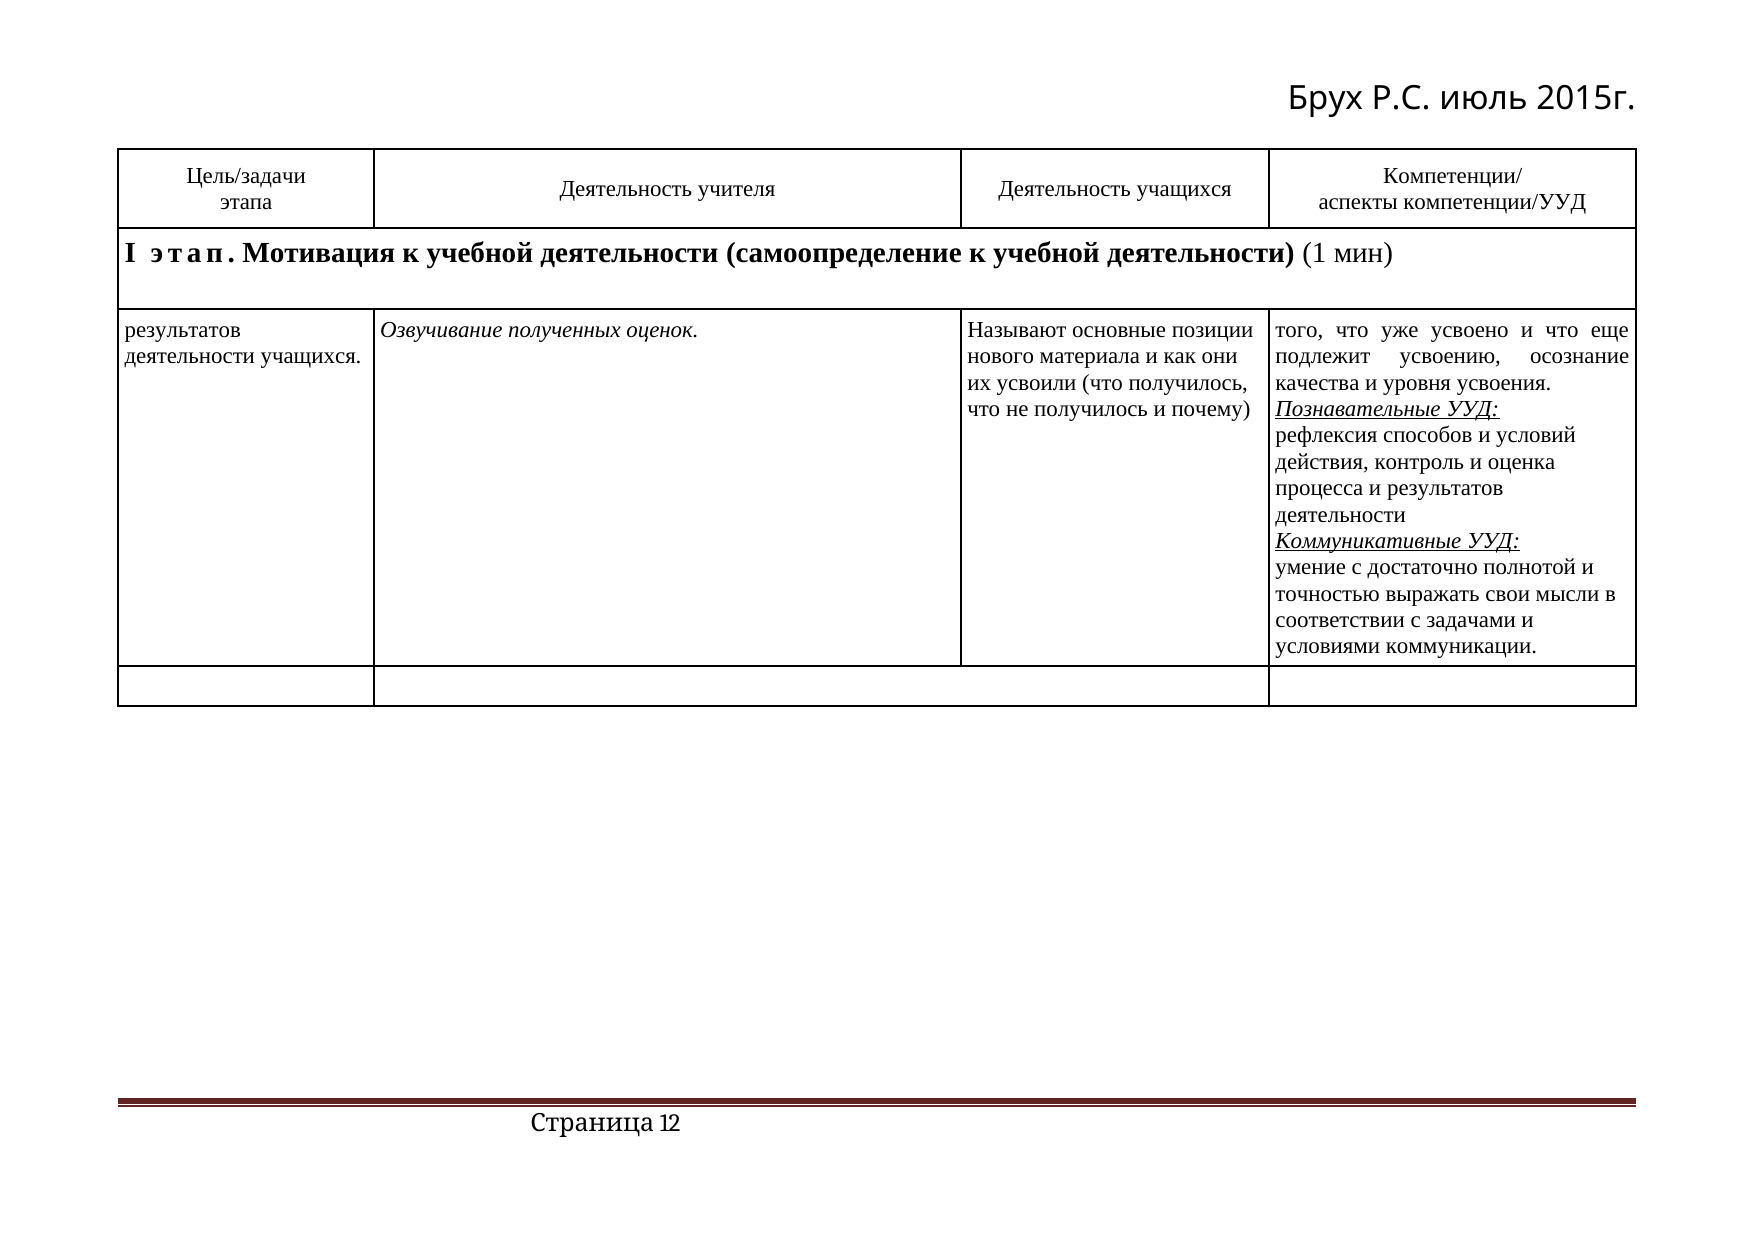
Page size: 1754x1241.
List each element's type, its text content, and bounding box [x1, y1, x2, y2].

table_cell [1270, 667, 1635, 705]
table_cell [119, 667, 373, 705]
table_header Деятельность учителя [375, 150, 960, 227]
table_header Компетенции/ аспекты компетенции/УУД [1270, 150, 1635, 227]
table_header Деятельность учащихся [962, 150, 1268, 227]
table_cell I этап. Мотивация к учебной деятельности (самоопределение к учебной деятельности) (1 мин) [119, 229, 1635, 308]
table_cell [375, 667, 1268, 705]
table_header Цель/задачи этапа [119, 150, 373, 227]
table_cell Цель – подвести итог проделанной работе на уроке, оценка результатов деятельности учащихся. [119, 310, 373, 665]
